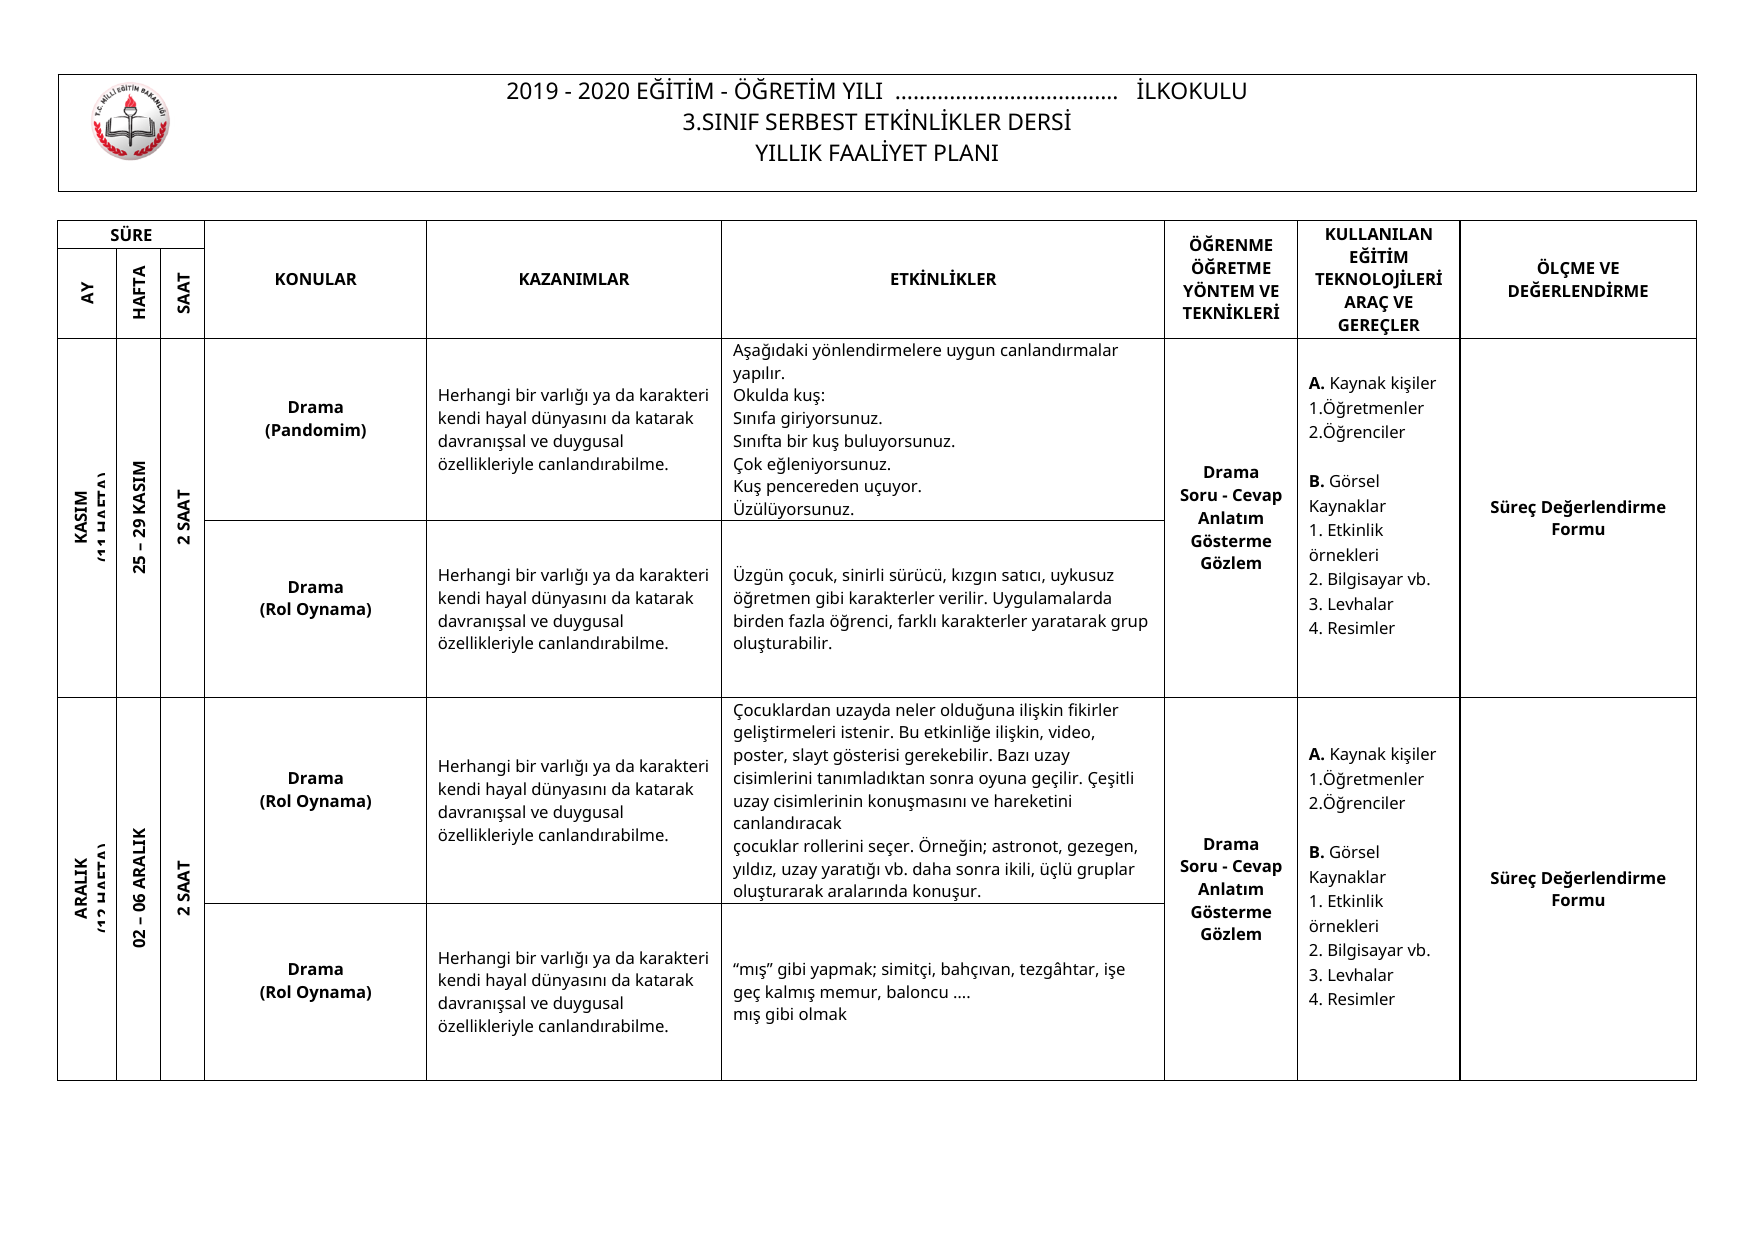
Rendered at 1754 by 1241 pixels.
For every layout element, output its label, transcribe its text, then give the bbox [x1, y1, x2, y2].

table_cell “mış” gibi yapmak; simitçi, bahçıvan, tezgâhtar, işe geç kalmış memur, baloncu …. mış gibi olmak [722, 904, 1164, 1080]
table_cell KASIM (11.HAFTA) [58, 339, 116, 697]
table_cell A. Kaynak kişiler 1.Öğretmenler 2.Öğrenciler B. Görsel Kaynaklar 1. Etkinlik örnekleri 2. Bilgisayar vb. 3. Levhalar 4. Resimler [1298, 339, 1459, 697]
table_cell HAFTA [117, 249, 160, 338]
table_cell Drama (Pandomim) [205, 339, 426, 520]
table_cell A. Kaynak kişiler 1.Öğretmenler 2.Öğrenciler B. Görsel Kaynaklar 1. Etkinlik örnekleri 2. Bilgisayar vb. 3. Levhalar 4. Resimler [1298, 698, 1459, 1080]
table_header KULLANILAN EĞİTİM TEKNOLOJİLERİ ARAÇ VE GEREÇLER [1298, 221, 1459, 338]
table_cell ARALIK (12.HAFTA) [58, 698, 116, 1080]
table_cell Üzgün çocuk, sinirli sürücü, kızgın satıcı, uykusuz öğretmen gibi karakterler verilir. Uygulamalarda birden fazla öğrenci, farklı karakterler yaratarak grup oluşturabilir. [722, 521, 1164, 697]
table_cell Drama Soru - Cevap Anlatım Gösterme Gözlem [1165, 339, 1297, 697]
table_cell Aşağıdaki yönlendirmelere uygun canlandırmalar yapılır. Okulda kuş: Sınıfa giriyorsunuz. Sınıfta bir kuş buluyorsunuz. Çok eğleniyorsunuz. Kuş pencereden uçuyor. Üzülüyorsunuz. [722, 339, 1164, 520]
table_cell Drama (Rol Oynama) [205, 698, 426, 903]
table_cell Süreç Değerlendirme Formu [1461, 339, 1696, 697]
table_cell SAAT [161, 249, 204, 338]
table_cell 2 SAAT [161, 339, 204, 697]
table_cell Çocuklardan uzayda neler olduğuna ilişkin fikirler geliştirmeleri istenir. Bu etkinliğe ilişkin, video, poster, slayt gösterisi gerekebilir. Bazı uzay cisimlerini tanımladıktan sonra oyuna geçilir. Çeşitli uzay cisimlerinin konuşmasını ve hareketini canlandıracak çocuklar rollerini seçer. Örneğin; astronot, gezegen, yıldız, uzay yaratığı vb. daha sonra ikili, üçlü gruplar oluşturarak aralarında konuşur. [722, 698, 1164, 903]
table_cell Drama (Rol Oynama) [205, 904, 426, 1080]
table_cell Drama Soru - Cevap Anlatım Gösterme Gözlem [1165, 698, 1297, 1080]
table_cell Herhangi bir varlığı ya da karakteri kendi hayal dünyasını da katarak davranışsal ve duygusal özellikleriyle canlandırabilme. [427, 698, 721, 903]
picture [85, 77, 175, 167]
table_header ÖLÇME VE DEĞERLENDİRME [1461, 221, 1696, 338]
table_header SÜRE [58, 221, 204, 248]
table_cell Herhangi bir varlığı ya da karakteri kendi hayal dünyasını da katarak davranışsal ve duygusal özellikleriyle canlandırabilme. [427, 904, 721, 1080]
table_header KAZANIMLAR [427, 221, 721, 338]
table_cell 02 – 06 ARALIK [117, 698, 160, 1080]
table_cell AY [58, 249, 116, 338]
table_cell Herhangi bir varlığı ya da karakteri kendi hayal dünyasını da katarak davranışsal ve duygusal özellikleriyle canlandırabilme. [427, 339, 721, 520]
table_header ÖĞRENME ÖĞRETME YÖNTEM VE TEKNİKLERİ [1165, 221, 1297, 338]
table_header KONULAR [205, 221, 426, 338]
table_cell Drama (Rol Oynama) [205, 521, 426, 697]
table_cell Herhangi bir varlığı ya da karakteri kendi hayal dünyasını da katarak davranışsal ve duygusal özellikleriyle canlandırabilme. [427, 521, 721, 697]
table_header ETKİNLİKLER [722, 221, 1164, 338]
table_cell 2 SAAT [161, 698, 204, 1080]
table_cell Süreç Değerlendirme Formu [1461, 698, 1696, 1080]
table_cell 25 – 29 KASIM [117, 339, 160, 697]
